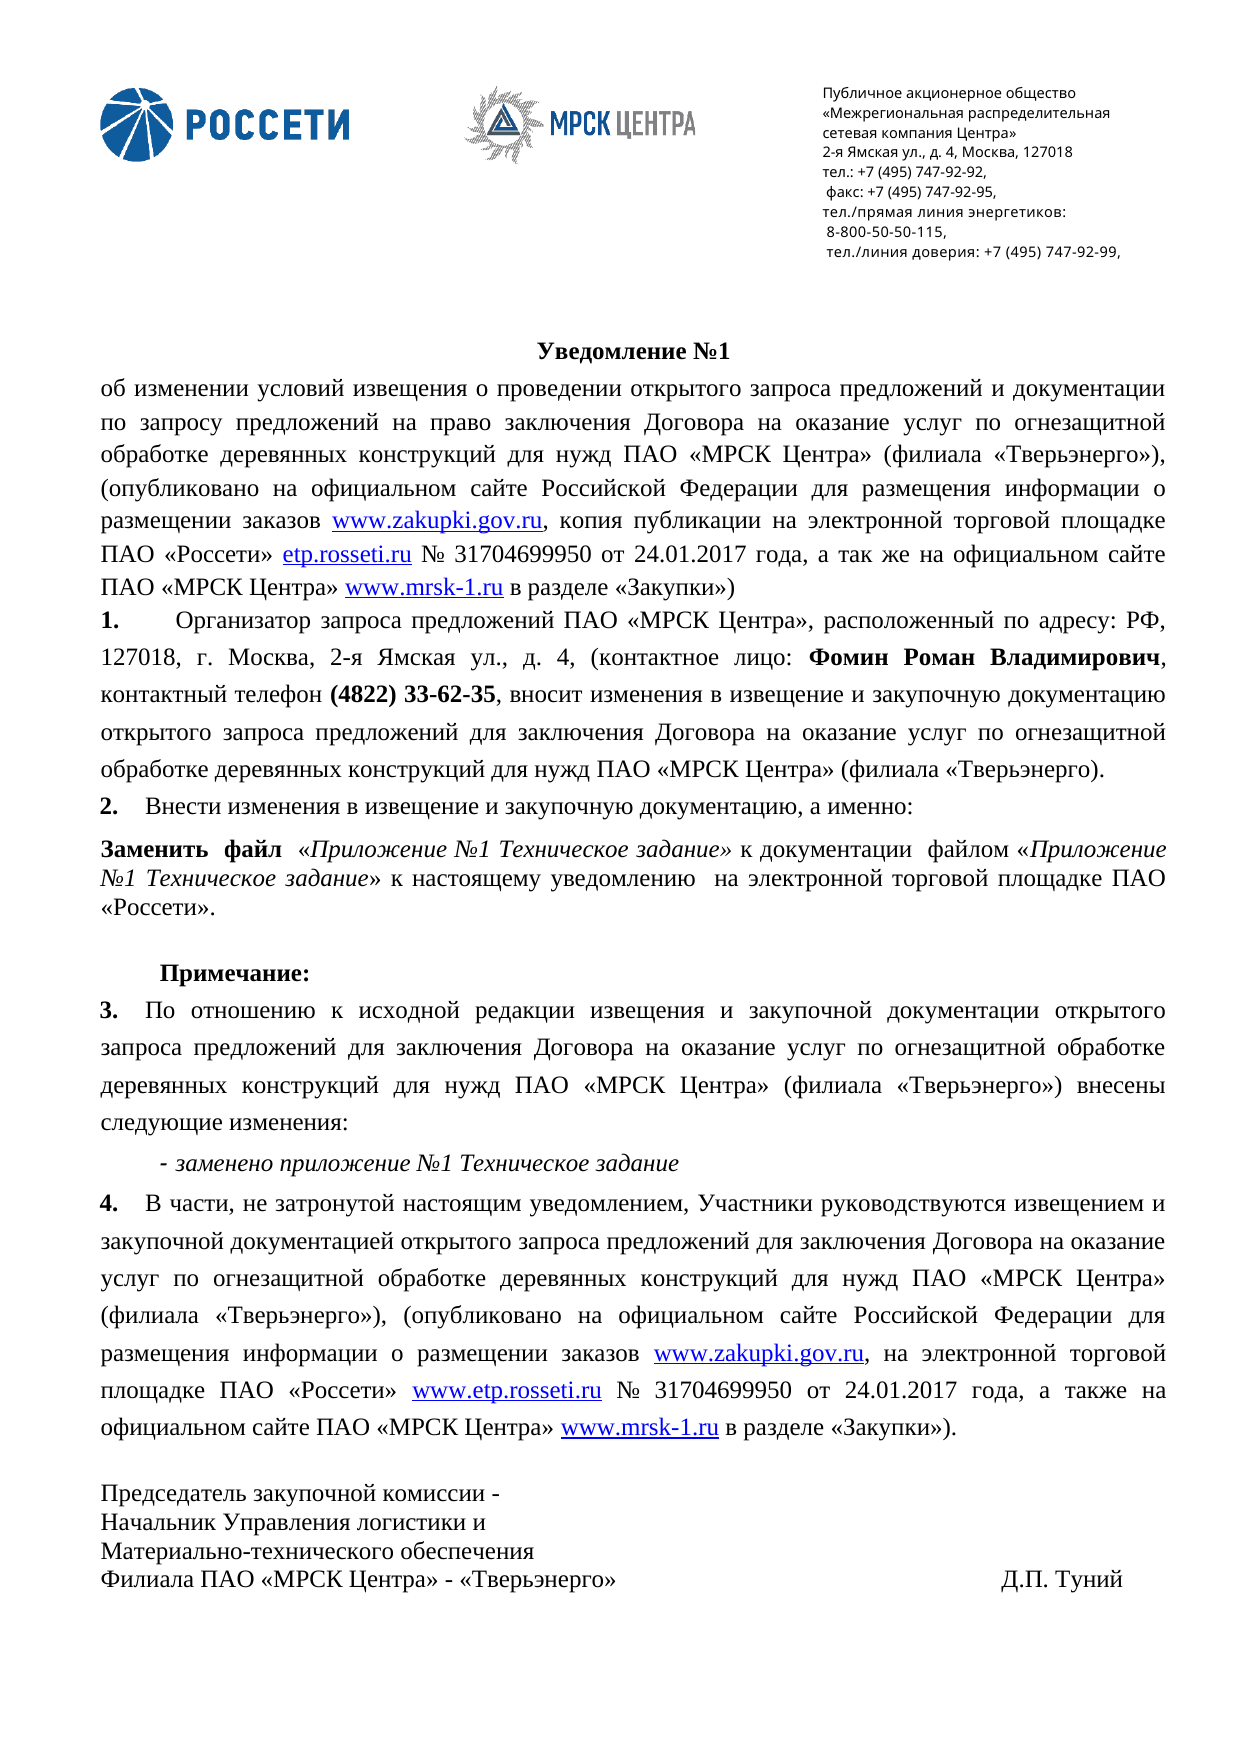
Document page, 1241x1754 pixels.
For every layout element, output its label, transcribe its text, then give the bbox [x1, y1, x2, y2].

list заменено приложение №1 Техническое задание [100, 1144, 1167, 1178]
list Примечание: [100, 958, 1167, 987]
text Уведомление №1 [100, 336, 1167, 365]
text Заменить файл «Приложение №1 Техническое задание» к документации файлом «Приложение №1 Техническое задание» к настоящему уведомлению на электронной торговой площадке ПАО «Россети». [100, 834, 1167, 921]
text об изменении условий извещения о проведении открытого запроса предложений и документации по запросу предложений на право заключения Договора на оказание услуг по огнезащитной обработке деревянных конструкций для нужд ПАО «МРСК Центра» (филиала «Тверьэнерго»), (опубликовано на официальном сайте Российской Федерации для размещения информации о размещении заказов www.zakupki.gov.ru, копия публикации на электронной торговой площадке ПАО «Россети» etp.rosseti.ru № 31704699950 от 24.01.2017 года, а так же на официальном сайте ПАО «МРСК Центра» www.mrsk-1.ru в разделе «Закупки») [100, 373, 1167, 600]
text Материально-технического обеспечения [100, 1536, 1167, 1564]
text Филиала ПАО «МРСК Центра» - «Тверьэнерго» Д.П. Туний [100, 1564, 1167, 1593]
list В части, не затронутой настоящим уведомлением, Участники руководствуются извещением и закупочной документацией открытого запроса предложений для заключения Договора на оказание услуг по огнезащитной обработке деревянных конструкций для нужд ПАО «МРСК Центра» (филиала «Тверьэнерго»), (опубликовано на официальном сайте Российской Федерации для размещения информации о размещении заказов www.zakupki.gov.ru, на электронной торговой площадке ПАО «Россети» www.etp.rosseti.ru № 31704699950 от 24.01.2017 года, а также на официальном сайте ПАО «МРСК Центра» www.mrsk-1.ru в разделе «Закупки»). [99, 1188, 1167, 1441]
list По отношению к исходной редакции извещения и закупочной документации открытого запроса предложений для заключения Договора на оказание услуг по огнезащитной обработке деревянных конструкций для нужд ПАО «МРСК Центра» (филиала «Тверьэнерго») внесены следующие изменения: [99, 995, 1167, 1136]
text Начальник Управления логистики и [100, 1507, 1167, 1536]
list Организатор запроса предложений ПАО «МРСК Центра», расположенный по адресу: РФ, 127018, г. Москва, 2-я Ямская ул., д. 4, (контактное лицо: Фомин Роман Владимирович, контактный телефон (4822) 33-62-35, вносит изменения в извещение и закупочную документацию открытого запроса предложений для заключения Договора на оказание услуг по огнезащитной обработке деревянных конструкций для нужд ПАО «МРСК Центра» (филиала «Тверьэнерго). [100, 605, 1167, 783]
picture [100, 86, 696, 164]
list Внести изменения в извещение и закупочную документацию, а именно: [99, 791, 1167, 820]
text Председатель закупочной комиссии - [100, 1478, 1167, 1507]
